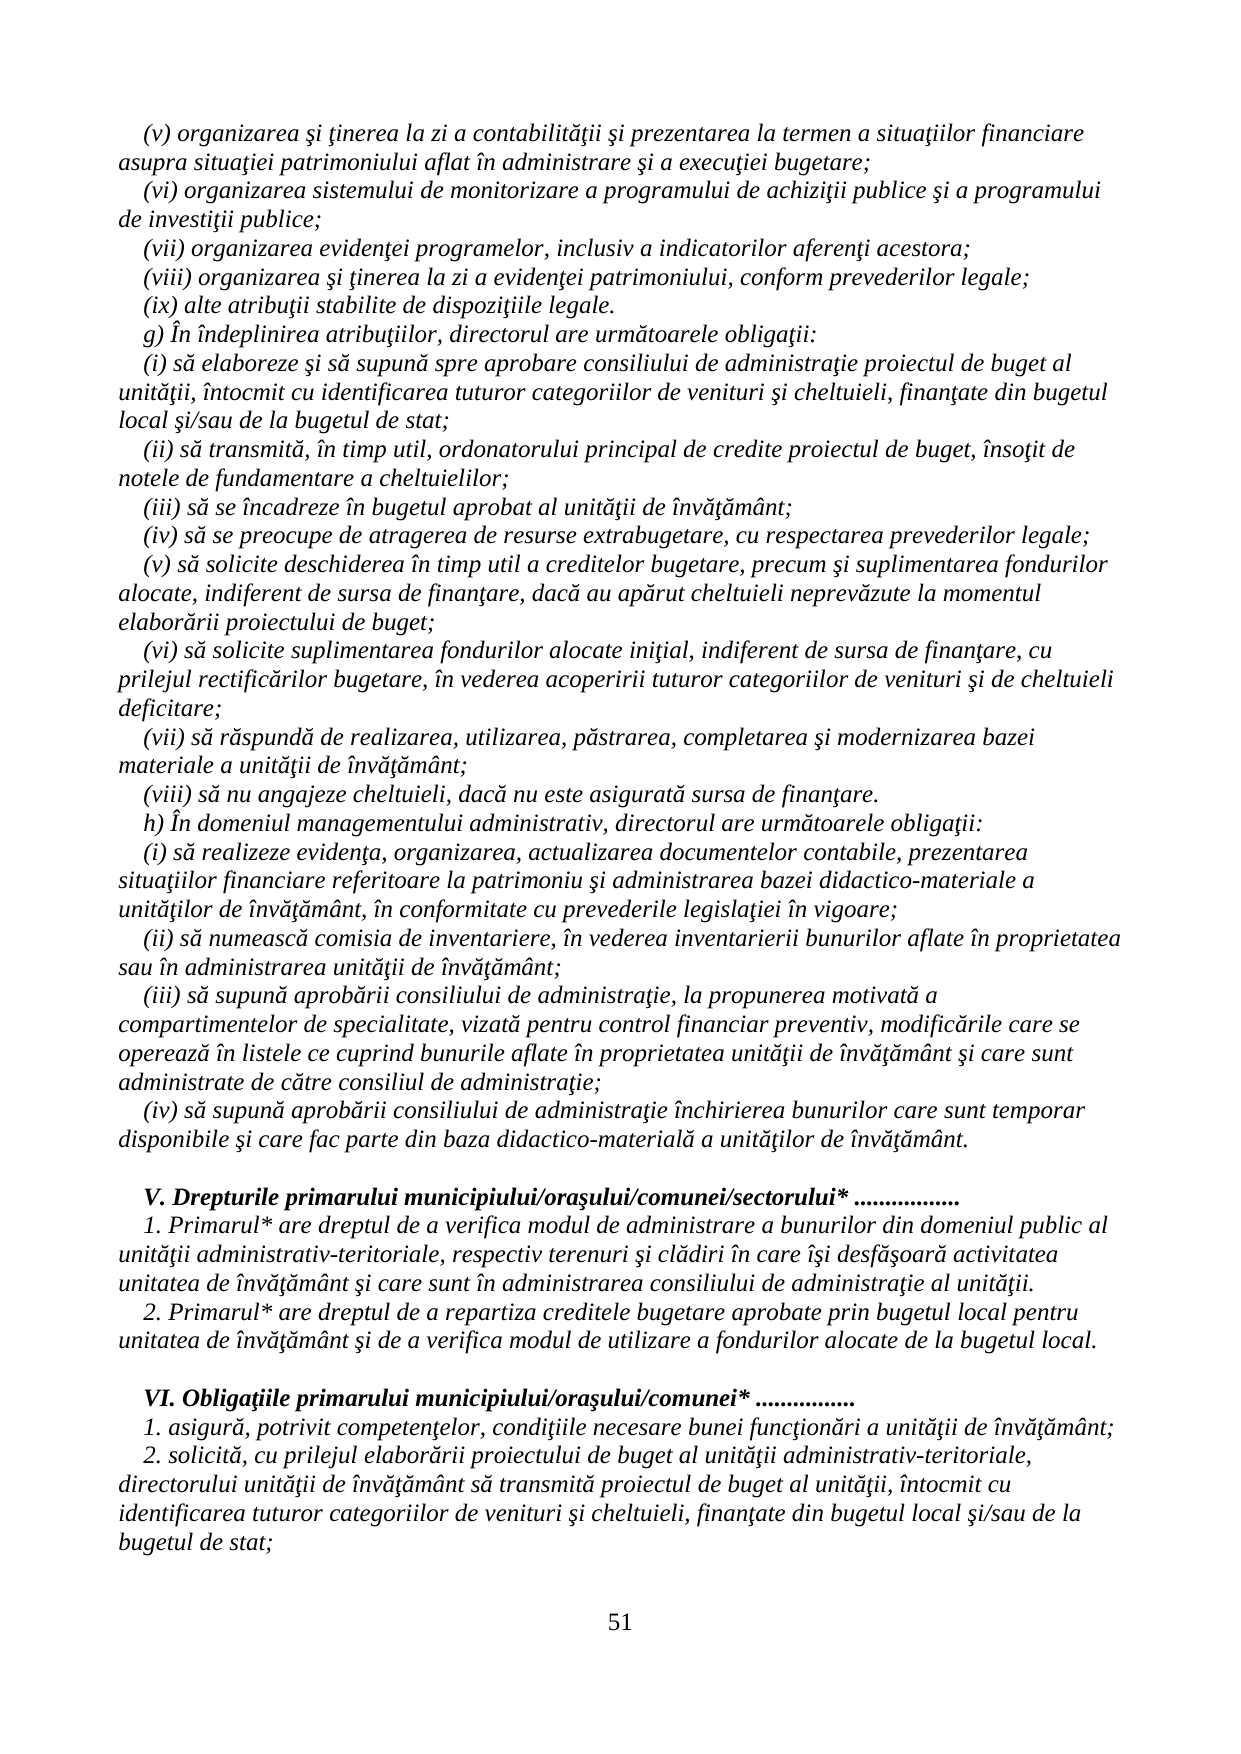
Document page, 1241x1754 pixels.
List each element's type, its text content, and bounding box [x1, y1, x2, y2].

text (iii) să se încadreze în bugetul aprobat al unităţii de învăţământ; [118, 492, 1122, 521]
text (v) organizarea şi ţinerea la zi a contabilităţii şi prezentarea la termen a situaţiilor financiare asupra situaţiei patrimoniului aflat în administrare şi a execuţiei bugetare; [118, 118, 1122, 176]
text (iv) să se preocupe de atragerea de resurse extrabugetare, cu respectarea prevederilor legale; [118, 521, 1122, 549]
text (i) să elaboreze şi să supună spre aprobare consiliului de administraţie proiectul de buget al unităţii, întocmit cu identificarea tuturor categoriilor de venituri şi cheltuieli, finanţate din bugetul local şi/sau de la bugetul de stat; [118, 348, 1122, 434]
text 1. asigură, potrivit competenţelor, condiţiile necesare bunei funcţionări a unităţii de învăţământ; [118, 1412, 1122, 1441]
text VI. Obligaţiile primarului municipiului/oraşului/comunei* ................ [118, 1383, 1122, 1412]
text h) În domeniul managementului administrativ, directorul are următoarele obligaţii: [118, 808, 1122, 837]
text (viii) organizarea şi ţinerea la zi a evidenţei patrimoniului, conform prevederilor legale; [118, 262, 1122, 291]
text 2. Primarul* are dreptul de a repartiza creditele bugetare aprobate prin bugetul local pentru unitatea de învăţământ şi de a verifica modul de utilizare a fondurilor alocate de la bugetul local. [118, 1297, 1122, 1354]
text 1. Primarul* are dreptul de a verifica modul de administrare a bunurilor din domeniul public al unităţii administrativ-teritoriale, respectiv terenuri şi clădiri în care îşi desfăşoară activitatea unitatea de învăţământ şi care sunt în administrarea consiliului de administraţie al unităţii. [118, 1211, 1122, 1297]
text (v) să solicite deschiderea în timp util a creditelor bugetare, precum şi suplimentarea fondurilor alocate, indiferent de sursa de finanţare, dacă au apărut cheltuieli neprevăzute la momentul elaborării proiectului de buget; [118, 549, 1122, 636]
text (ii) să numească comisia de inventariere, în vederea inventarierii bunurilor aflate în proprietatea sau în administrarea unităţii de învăţământ; [118, 923, 1122, 981]
text (iv) să supună aprobării consiliului de administraţie închirierea bunurilor care sunt temporar disponibile şi care fac parte din baza didactico-materială a unităţilor de învăţământ. [118, 1096, 1122, 1153]
text V. Drepturile primarului municipiului/oraşului/comunei/sectorului* ................. [118, 1182, 1122, 1211]
text (vi) să solicite suplimentarea fondurilor alocate iniţial, indiferent de sursa de finanţare, cu prilejul rectificărilor bugetare, în vederea acoperirii tuturor categoriilor de venituri şi de cheltuieli deficitare; [118, 636, 1122, 722]
text g) În îndeplinirea atribuţiilor, directorul are următoarele obligaţii: [118, 319, 1122, 348]
text (vii) să răspundă de realizarea, utilizarea, păstrarea, completarea şi modernizarea bazei materiale a unităţii de învăţământ; [118, 722, 1122, 779]
text (iii) să supună aprobării consiliului de administraţie, la propunerea motivată a compartimentelor de specialitate, vizată pentru control financiar preventiv, modificările care se operează în listele ce cuprind bunurile aflate în proprietatea unităţii de învăţământ şi care sunt administrate de către consiliul de administraţie; [118, 981, 1122, 1096]
text (viii) să nu angajeze cheltuieli, dacă nu este asigurată sursa de finanţare. [118, 779, 1122, 808]
text (i) să realizeze evidenţa, organizarea, actualizarea documentelor contabile, prezentarea situaţiilor financiare referitoare la patrimoniu şi administrarea bazei didactico-materiale a unităţilor de învăţământ, în conformitate cu prevederile legislaţiei în vigoare; [118, 837, 1122, 923]
text (vi) organizarea sistemului de monitorizare a programului de achiziţii publice şi a programului de investiţii publice; [118, 176, 1122, 233]
text 2. solicită, cu prilejul elaborării proiectului de buget al unităţii administrativ-teritoriale, directorului unităţii de învăţământ să transmită proiectul de buget al unităţii, întocmit cu identificarea tuturor categoriilor de venituri şi cheltuieli, finanţate din bugetul local şi/sau de la bugetul de stat; [118, 1441, 1122, 1556]
text (ii) să transmită, în timp util, ordonatorului principal de credite proiectul de buget, însoţit de notele de fundamentare a cheltuielilor; [118, 434, 1122, 492]
text (ix) alte atribuţii stabilite de dispoziţiile legale. [118, 291, 1122, 319]
text (vii) organizarea evidenţei programelor, inclusiv a indicatorilor aferenţi acestora; [118, 233, 1122, 262]
